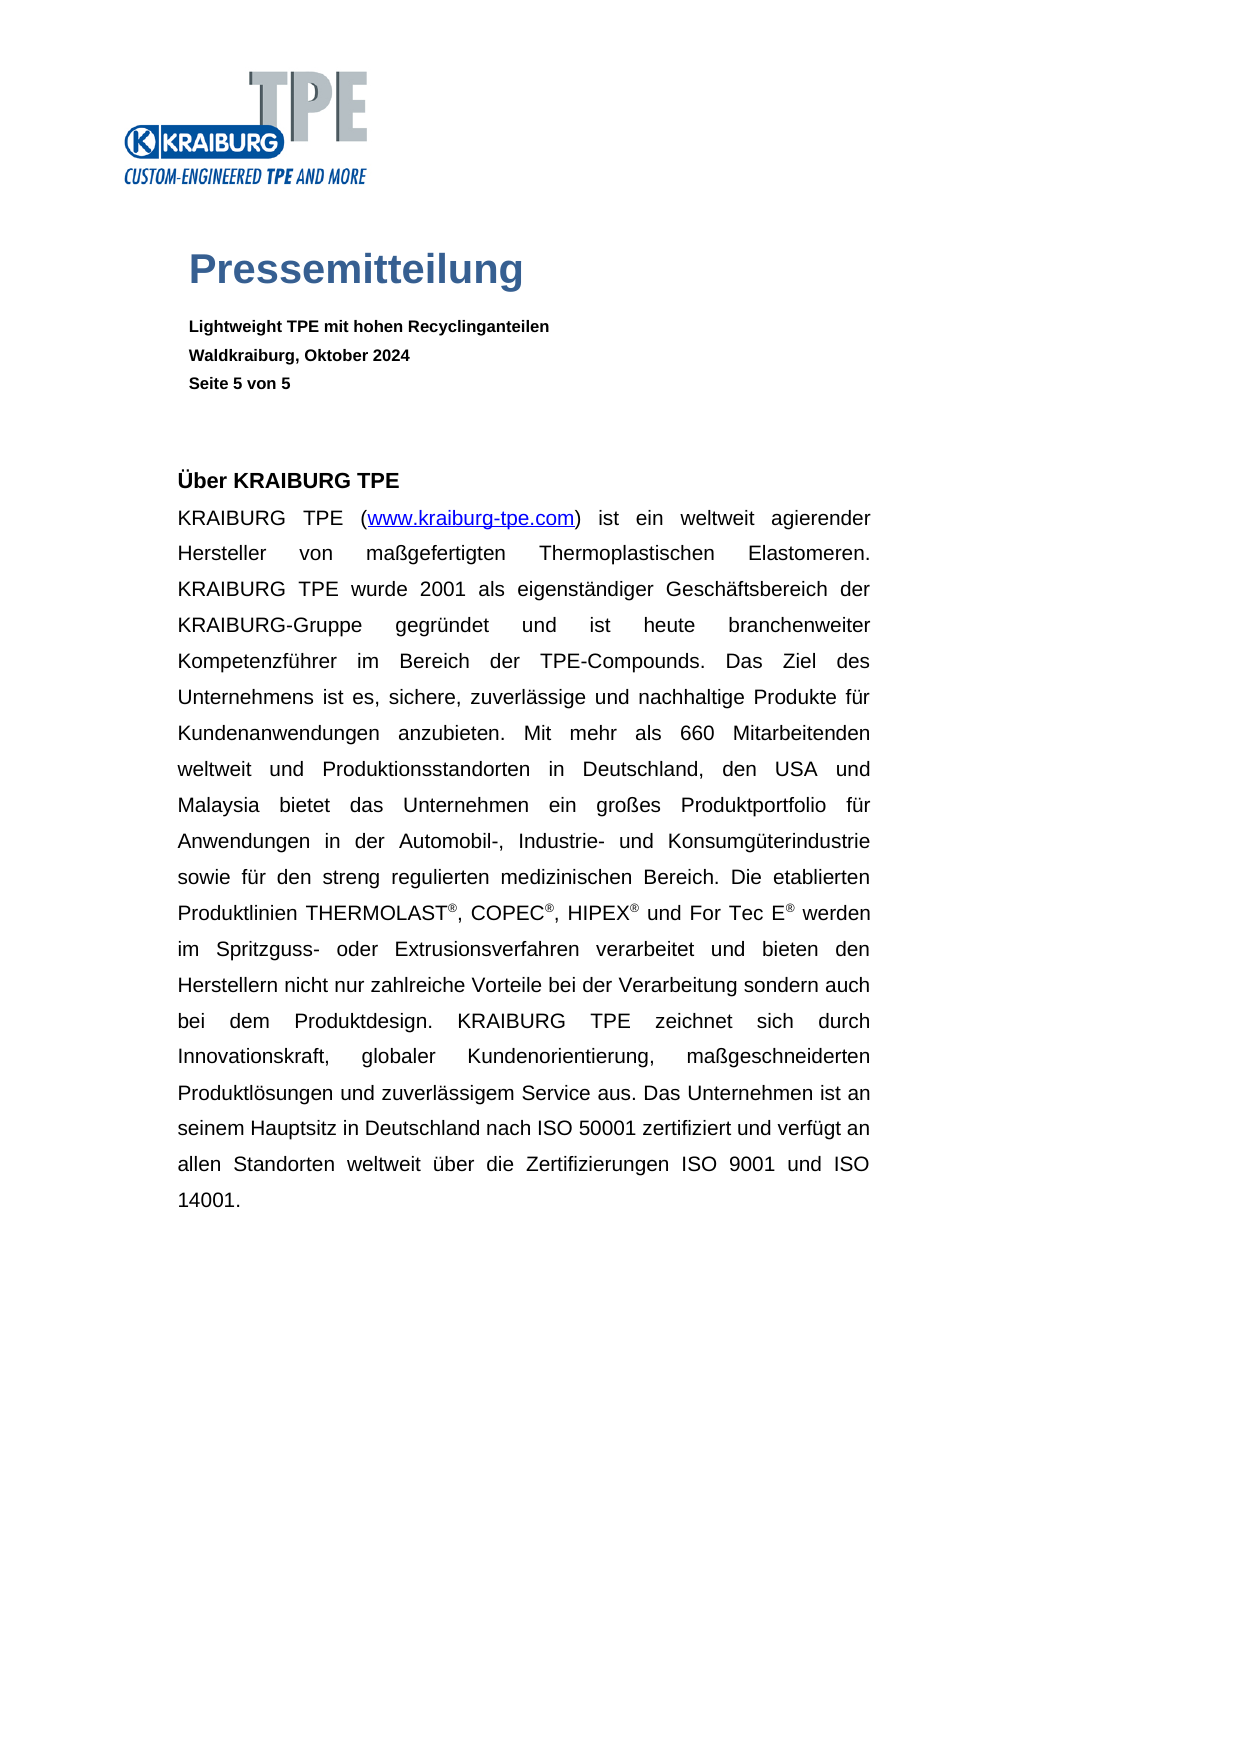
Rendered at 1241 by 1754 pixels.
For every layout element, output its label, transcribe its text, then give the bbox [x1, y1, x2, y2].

text Über KRAIBURG TPE [177, 467, 871, 493]
picture [112, 55, 379, 200]
text KRAIBURG TPE (www.kraiburg-tpe.com) ist ein weltweit agierender Hersteller von maßgefertigten Thermoplastischen Elastomeren. KRAIBURG TPE wurde 2001 als eigenständiger Geschäftsbereich der KRAIBURG-Gruppe gegründet und ist heute branchenweiter Kompetenzführer im Bereich der TPE-Compounds. Das Ziel des Unternehmens ist es, sichere, zuverlässige und nachhaltige Produkte für Kundenanwendungen anzubieten. Mit mehr als 660 Mitarbeitenden weltweit und Produktionsstandorten in Deutschland, den USA und Malaysia bietet das Unternehmen ein großes Produktportfolio für Anwendungen in der Automobil-, Industrie- und Konsumgüterindustrie sowie für den streng regulierten medizinischen Bereich. Die etablierten Produktlinien THERMOLAST®, COPEC®, HIPEX® und For Tec E® werden im Spritzguss- oder Extrusionsverfahren verarbeitet und bieten den Herstellern nicht nur zahlreiche Vorteile bei der Verarbeitung sondern auch bei dem Produktdesign. KRAIBURG TPE zeichnet sich durch Innovationskraft, globaler Kundenorientierung, maßgeschneiderten Produktlösungen und zuverlässigem Service aus. Das Unternehmen ist an seinem Hauptsitz in Deutschland nach ISO 50001 zertifiziert und verfügt an allen Standorten weltweit über die Zertifizierungen ISO 9001 und ISO 14001. [177, 505, 871, 1212]
